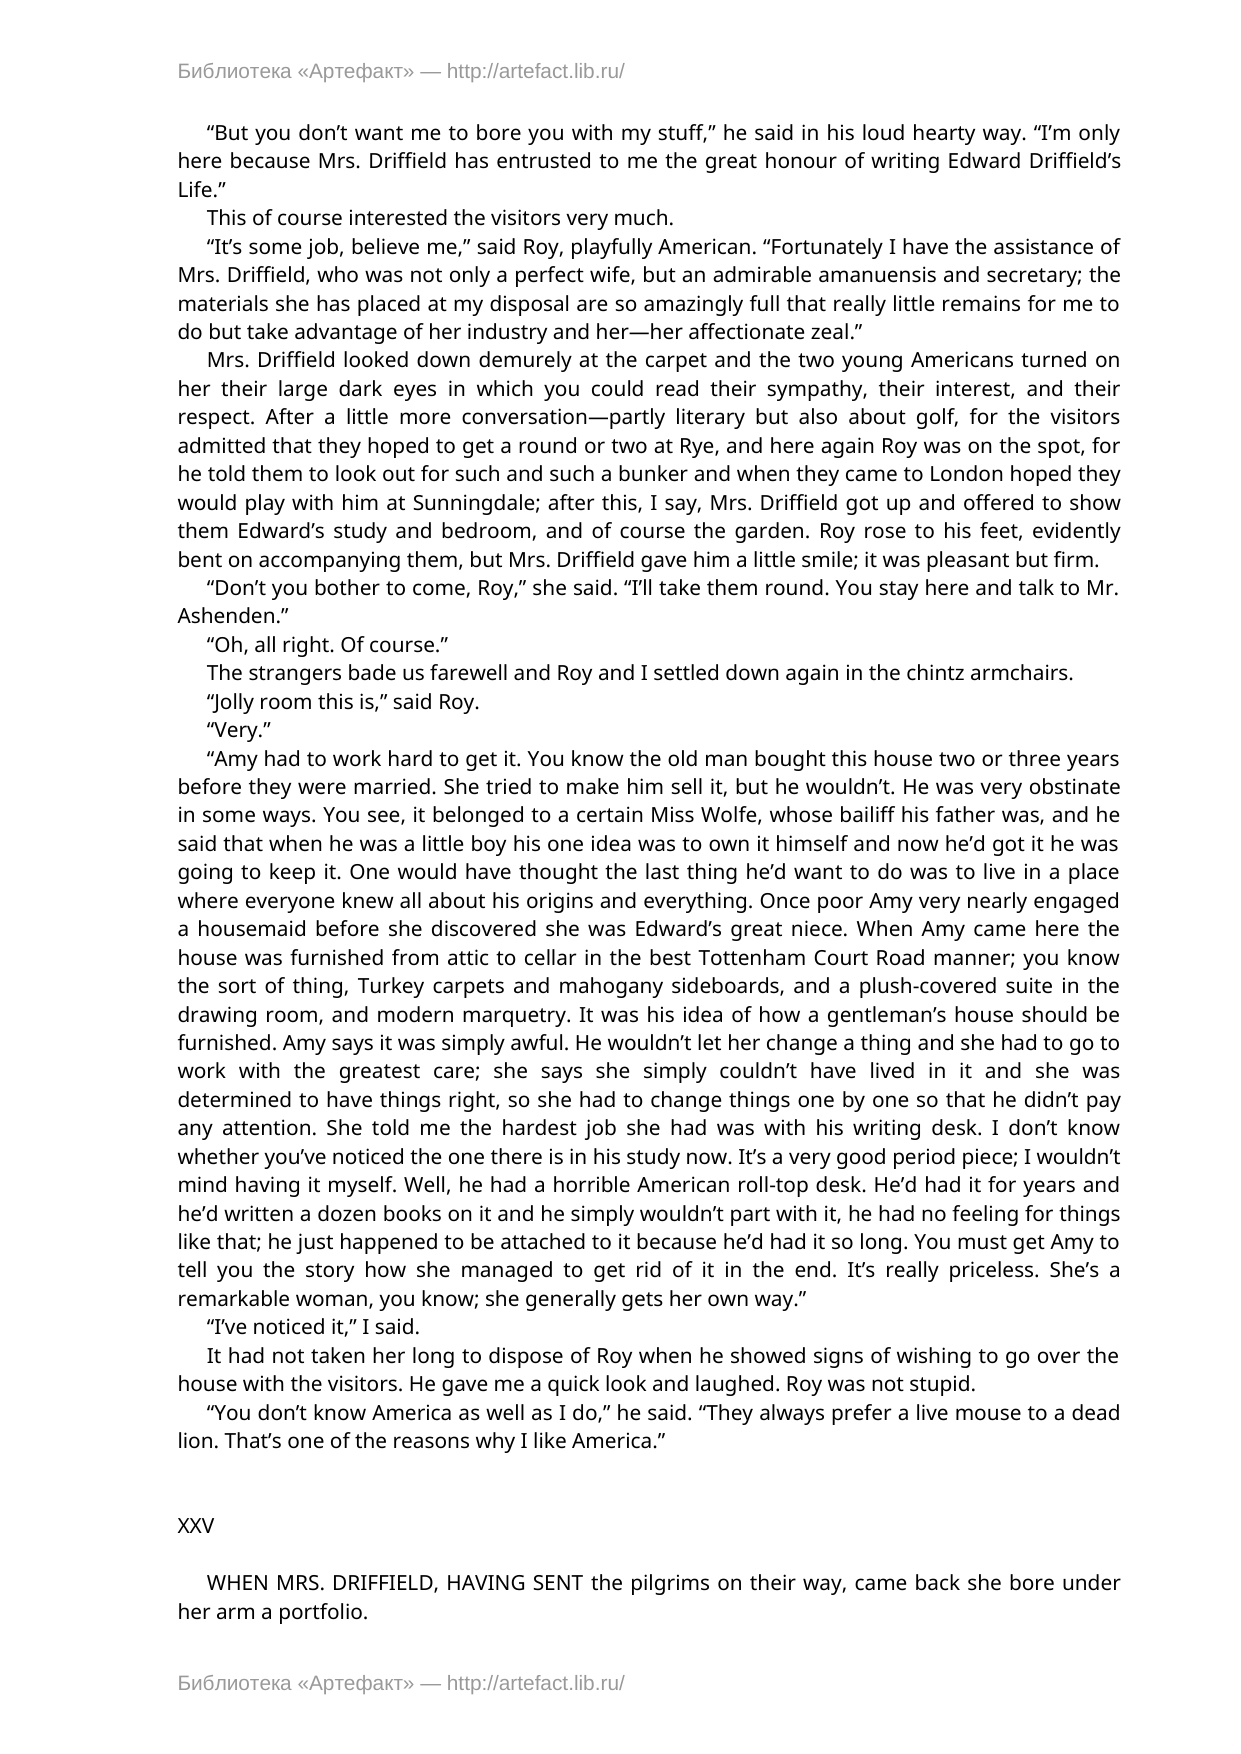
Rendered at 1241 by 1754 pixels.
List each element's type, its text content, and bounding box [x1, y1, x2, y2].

text “Amy had to work hard to get it. You know the old man bought this house two or three years before they were married. She tried to make him sell it, but he wouldn’t. He was very obstinate in some ways. You see, it belonged to a certain Miss Wolfe, whose bailiff his father was, and he said that when he was a little boy his one idea was to own it himself and now he’d got it he was going to keep it. One would have thought the last thing he’d want to do was to live in a place where everyone knew all about his origins and everything. Once poor Amy very nearly engaged a housemaid before she discovered she was Edward’s great niece. When Amy came here the house was furnished from attic to cellar in the best Tottenham Court Road manner; you know the sort of thing, Turkey carpets and mahogany sideboards, and a plush-covered suite in the drawing room, and modern marquetry. It was his idea of how a gentleman’s house should be furnished. Amy says it was simply awful. He wouldn’t let her change a thing and she had to go to work with the greatest care; she says she simply couldn’t have lived in it and she was determined to have things right, so she had to change things one by one so that he didn’t pay any attention. She told me the hardest job she had was with his writing desk. I don’t know whether you’ve noticed the one there is in his study now. It’s a very good period piece; I wouldn’t mind having it myself. Well, he had a horrible American roll-top desk. He’d had it for years and he’d written a dozen books on it and he simply wouldn’t part with it, he had no feeling for things like that; he just happened to be attached to it because he’d had it so long. You must get Amy to tell you the story how she managed to get rid of it in the end. It’s really priceless. She’s a remarkable woman, you know; she generally gets her own way.” [177, 744, 1122, 1312]
text The strangers bade us farewell and Roy and I settled down again in the chintz armchairs. [177, 658, 1122, 687]
text It had not taken her long to dispose of Roy when he showed signs of wishing to go over the house with the visitors. He gave me a quick look and laughed. Roy was not stupid. [177, 1341, 1122, 1398]
text “Oh, all right. Of course.” [177, 630, 1122, 658]
text Mrs. Driffield looked down demurely at the carpet and the two young Americans turned on her their large dark eyes in which you could read their sympathy, their interest, and their respect. After a little more conversation—partly literary but also about golf, for the visitors admitted that they hoped to get a round or two at Rye, and here again Roy was on the spot, for he told them to look out for such and such a bunker and when they came to London hoped they would play with him at Sunningdale; after this, I say, Mrs. Driffield got up and offered to show them Edward’s study and bedroom, and of course the garden. Roy rose to his feet, evidently bent on accompanying them, but Mrs. Driffield gave him a little smile; it was pleasant but firm. [177, 346, 1122, 573]
text “But you don’t want me to bore you with my stuff,” he said in his loud hearty way. “I’m only here because Mrs. Driffield has entrusted to me the great honour of writing Edward Driffield’s Life.” [177, 118, 1122, 203]
text “Don’t you bother to come, Roy,” she said. “I’ll take them round. You stay here and talk to Mr. Ashenden.” [177, 573, 1122, 630]
subtitle XXV [177, 1512, 1122, 1540]
text “I’ve noticed it,” I said. [177, 1312, 1122, 1341]
text “You don’t know America as well as I do,” he said. “They always prefer a live mouse to a dead lion. That’s one of the reasons why I like America.” [177, 1398, 1122, 1455]
text WHEN MRS. DRIFFIELD, HAVING SENT the pilgrims on their way, came back she bore under her arm a portfolio. [177, 1568, 1122, 1625]
text “Jolly room this is,” said Roy. [177, 687, 1122, 715]
text “Very.” [177, 715, 1122, 744]
text This of course interested the visitors very much. [177, 203, 1122, 232]
text “It’s some job, believe me,” said Roy, playfully American. “Fortunately I have the assistance of Mrs. Driffield, who was not only a perfect wife, but an admirable amanuensis and secretary; the materials she has placed at my disposal are so amazingly full that really little remains for me to do but take advantage of her industry and her—her affectionate zeal.” [177, 232, 1122, 346]
